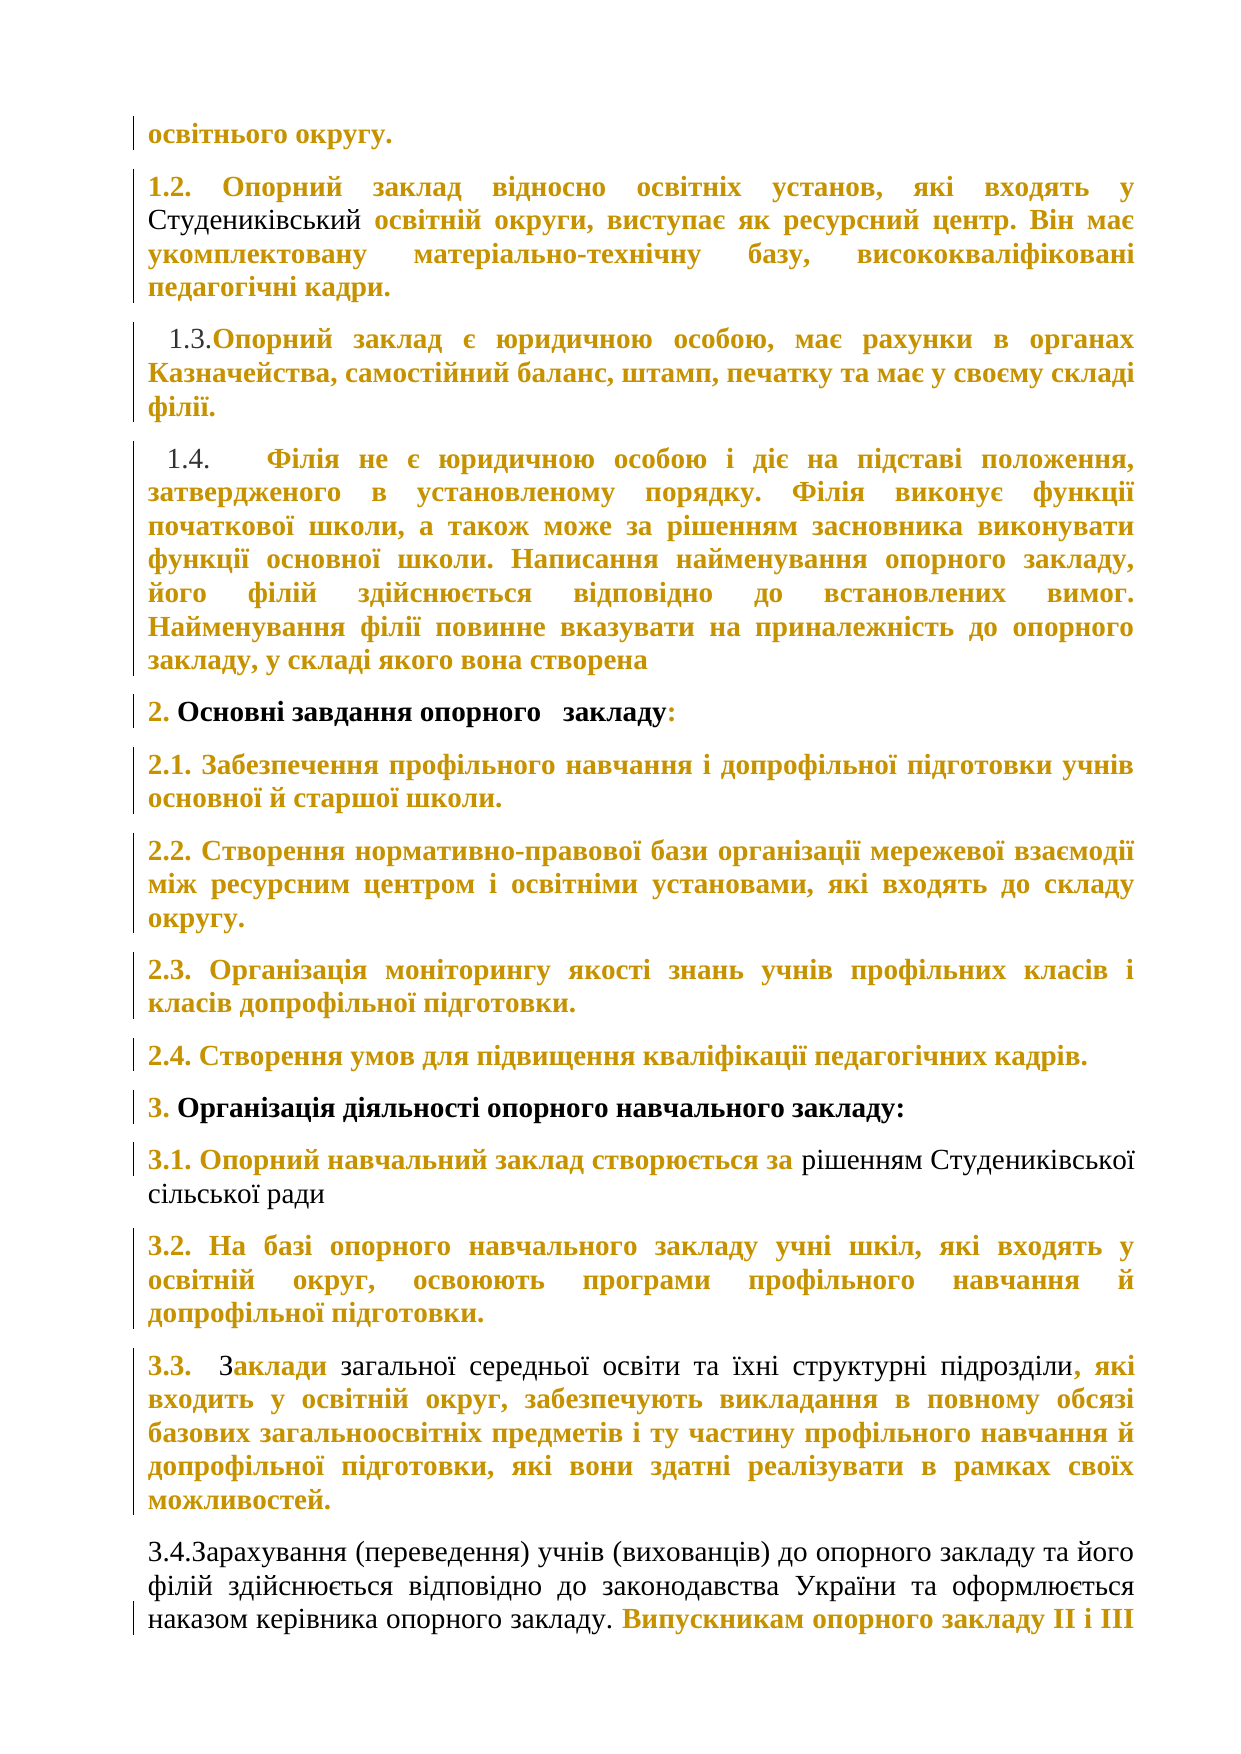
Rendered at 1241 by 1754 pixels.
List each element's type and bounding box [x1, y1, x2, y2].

table_cell [145, 95, 1138, 1638]
